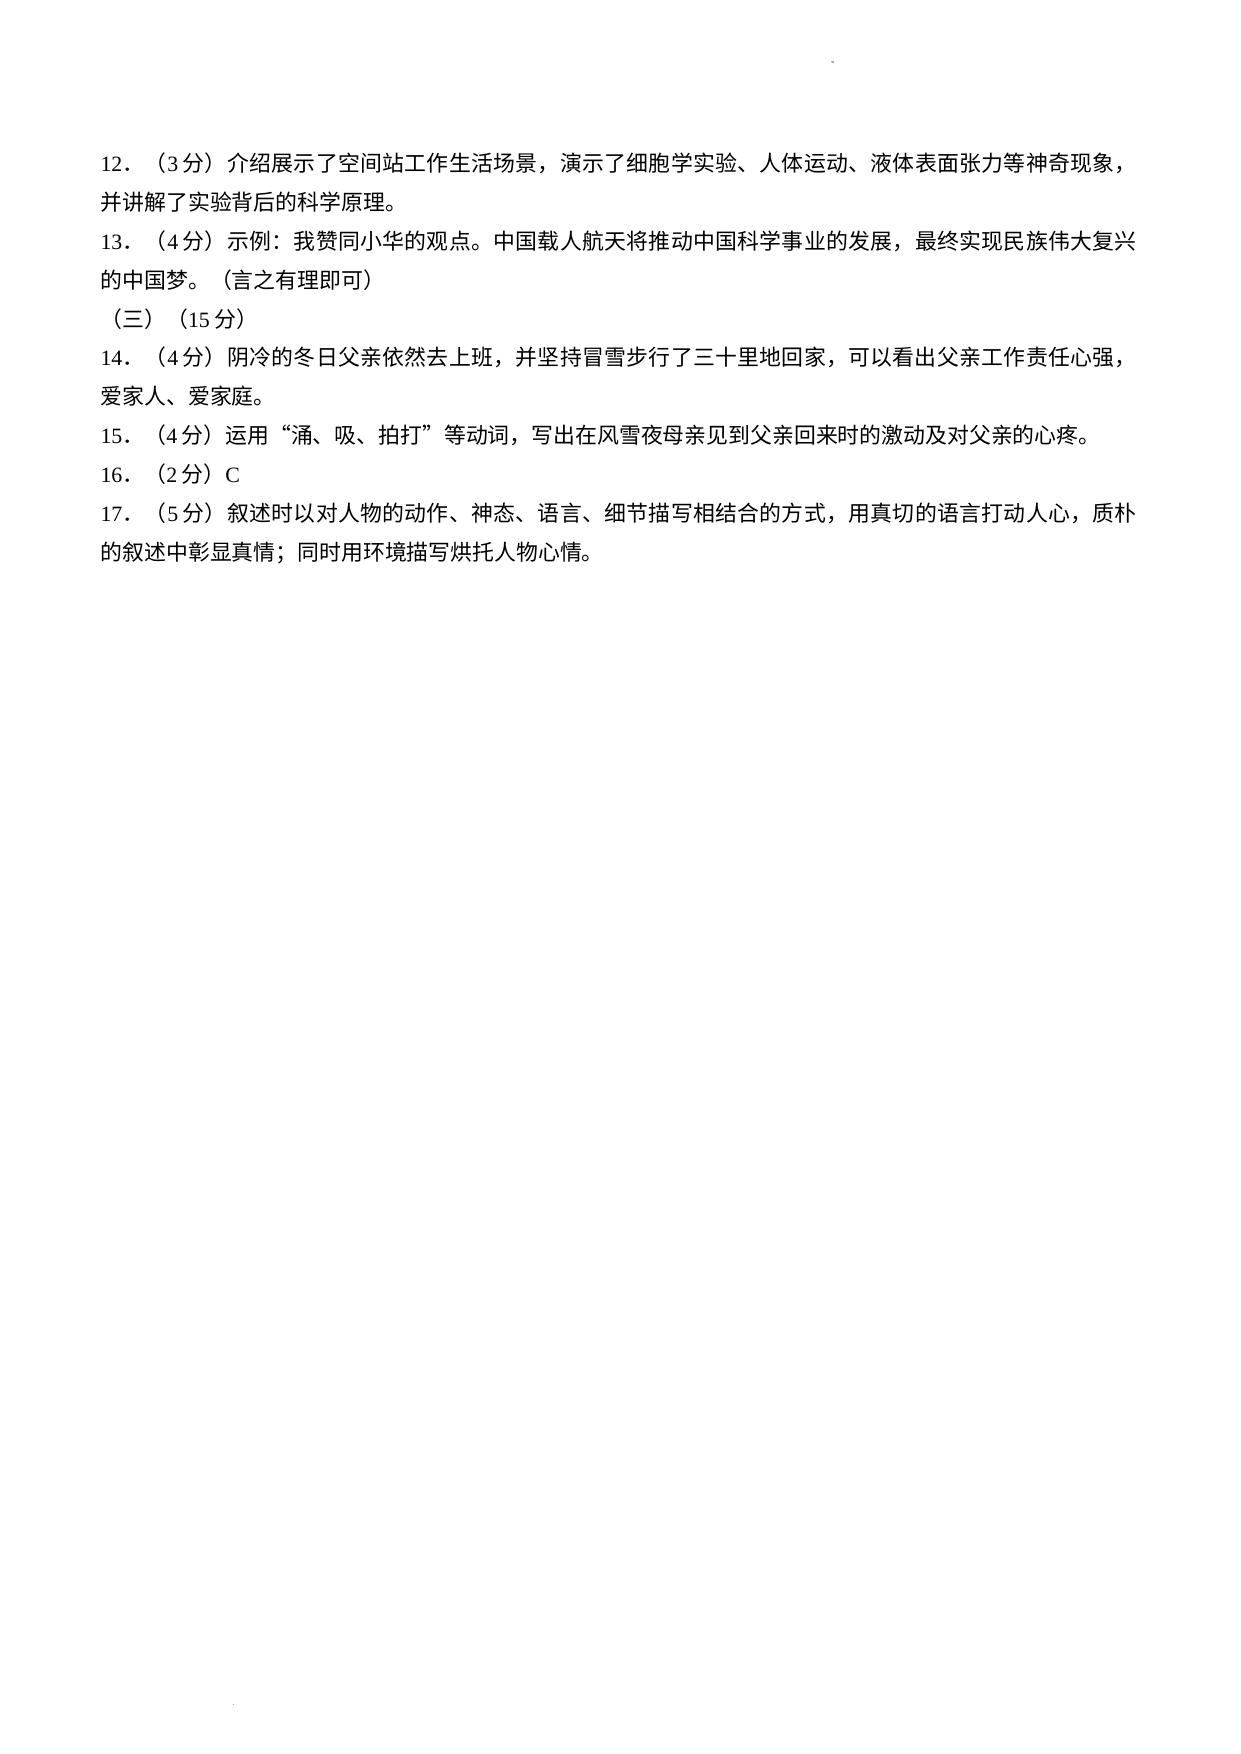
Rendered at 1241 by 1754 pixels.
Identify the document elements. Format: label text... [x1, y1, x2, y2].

text 16．（2分）C [100, 456, 1140, 489]
text （三）（15分） [100, 301, 1140, 334]
text 14．（4分）阴冷的冬日父亲依然去上班，并坚持冒雪步行了三十里地回家，可以看出父亲工作责任心强，爱家人、爱家庭。 [100, 340, 1140, 411]
text 12．（3分）介绍展示了空间站工作生活场景，演示了细胞学实验、人体运动、液体表面张力等神奇现象，并讲解了实验背后的科学原理。 [100, 146, 1140, 217]
text 17．（5分）叙述时以对人物的动作、神态、语言、细节描写相结合的方式，用真切的语言打动人心，质朴的叙述中彰显真情；同时用环境描写烘托人物心情。 [100, 495, 1140, 567]
text 13．（4分）示例：我赞同小华的观点。中国载人航天将推动中国科学事业的发展，最终实现民族伟大复兴的中国梦。（言之有理即可） [100, 223, 1140, 295]
text 15．（4分）运用“涌、吸、拍打”等动词，写出在风雪夜母亲见到父亲回来时的激动及对父亲的心疼。 [100, 418, 1140, 450]
